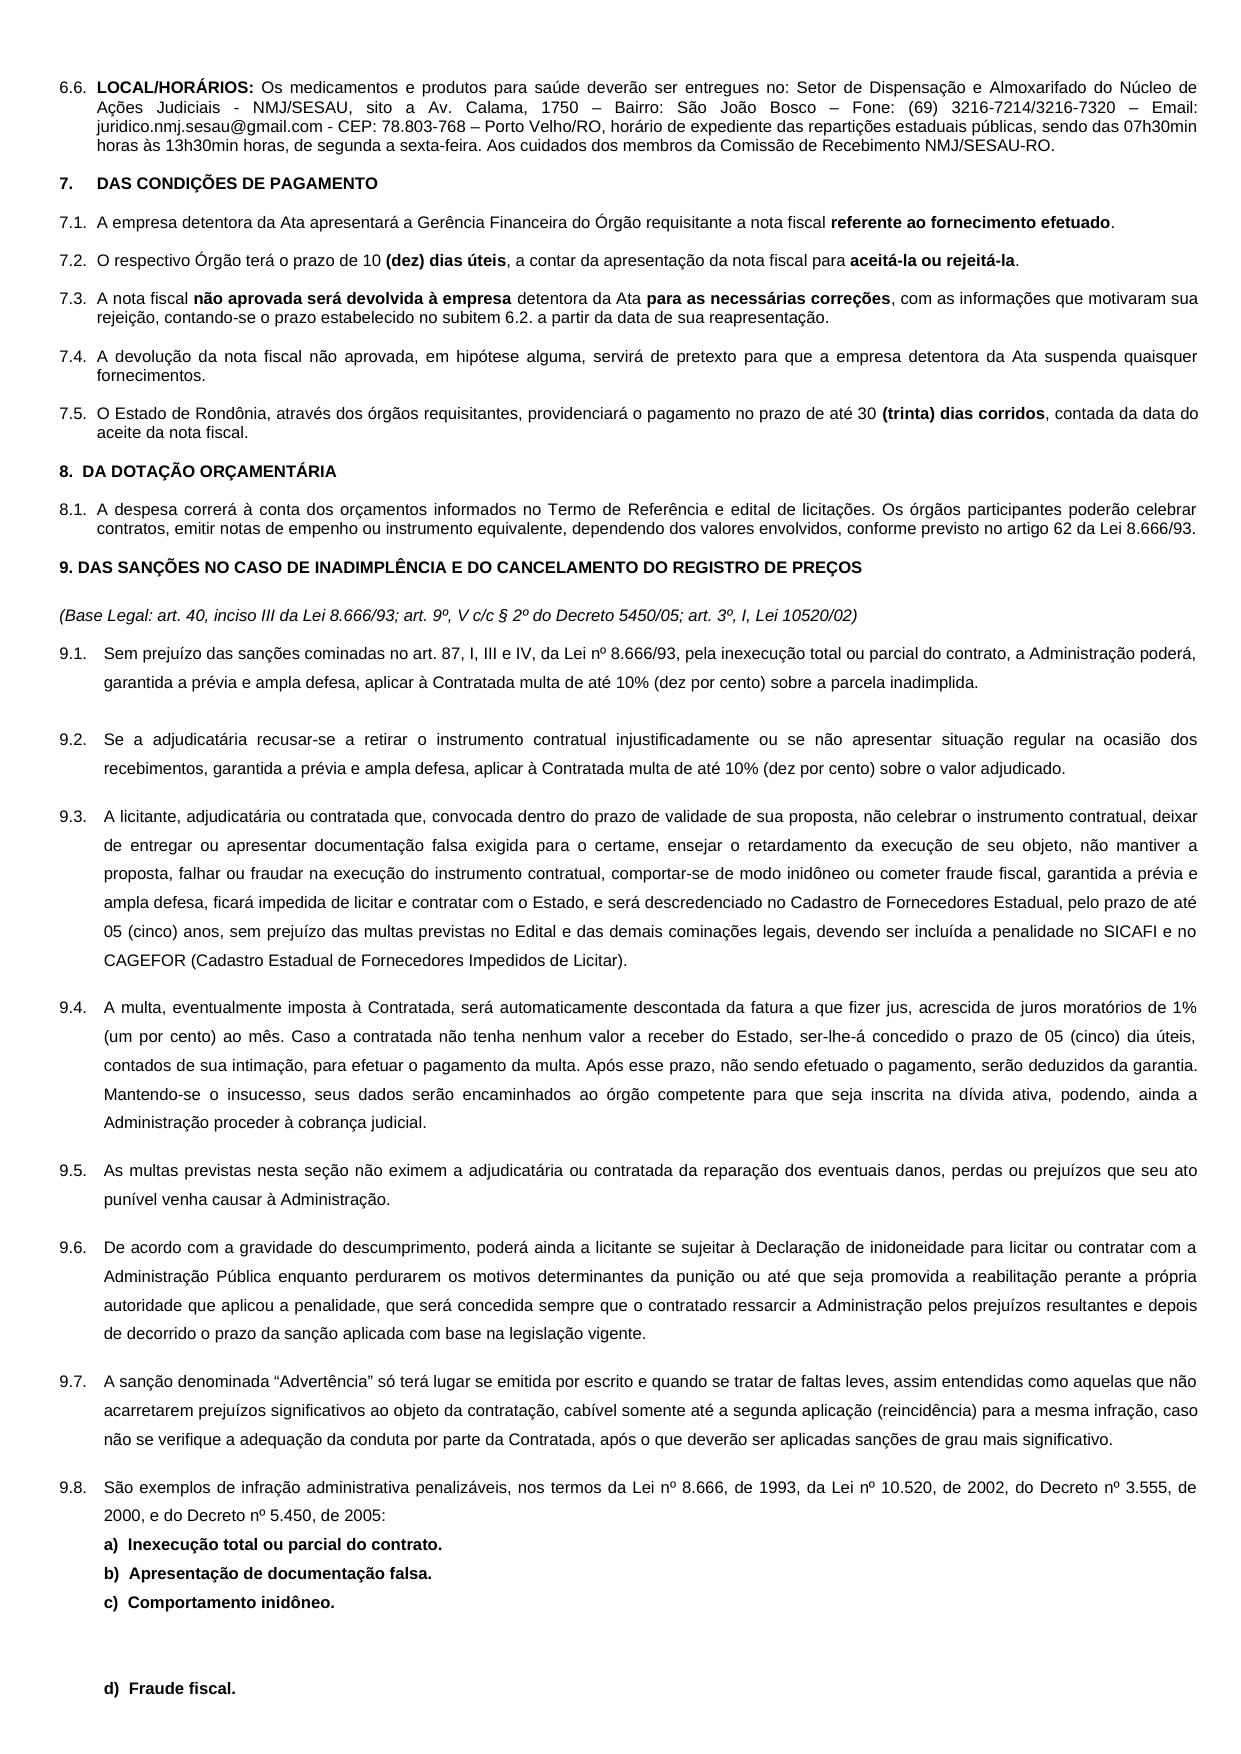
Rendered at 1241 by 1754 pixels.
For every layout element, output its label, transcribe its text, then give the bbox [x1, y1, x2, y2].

list De acordo com a gravidade do descumprimento, poderá ainda a licitante se sujeitar à Declaração de inidoneidade para licitar ou contratar com a Administração Pública enquanto perdurarem os motivos determinantes da punição ou até que seja promovida a reabilitação perante a própria autoridade que aplicou a penalidade, que será concedida sempre que o contratado ressarcir a Administração pelos prejuízos resultantes e depois de decorrido o prazo da sanção aplicada com base na legislação vigente. [59, 1238, 1199, 1343]
list A nota fiscal não aprovada será devolvida à empresa detentora da Ata para as necessárias correções, com as informações que motivaram sua rejeição, contando-se o prazo estabelecido no subitem 6.2. a partir da data de sua reapresentação. [59, 289, 1199, 327]
text a) Inexecução total ou parcial do contrato. [103, 1535, 1199, 1554]
list Se a adjudicatária recusar-se a retirar o instrumento contratual injustificadamente ou se não apresentar situação regular na ocasião dos recebimentos, garantida a prévia e ampla defesa, aplicar à Contratada multa de até 10% (dez por cento) sobre o valor adjudicado. [59, 730, 1199, 778]
text 8. DA DOTAÇÃO ORÇAMENTÁRIA [59, 462, 1199, 481]
list DAS CONDIÇÕES DE PAGAMENTO [59, 174, 1199, 193]
list A sanção denominada “Advertência” só terá lugar se emitida por escrito e quando se tratar de faltas leves, assim entendidas como aquelas que não acarretarem prejuízos significativos ao objeto da contratação, cabível somente até a segunda aplicação (reincidência) para a mesma infração, caso não se verifique a adequação da conduta por parte da Contratada, após o que deverão ser aplicadas sanções de grau mais significativo. [59, 1372, 1199, 1449]
list LOCAL/HORÁRIOS: Os medicamentos e produtos para saúde deverão ser entregues no: Setor de Dispensação e Almoxarifado do Núcleo de Ações Judiciais - NMJ/SESAU, sito a Av. Calama, 1750 – Bairro: São João Bosco – Fone: (69) 3216-7214/3216-7320 – Email: juridico.nmj.sesau@gmail.com - CEP: 78.803-768 – Porto Velho/RO, horário de expediente das repartições estaduais públicas, sendo das 07h30min horas às 13h30min horas, de segunda a sexta-feira. Aos cuidados dos membros da Comissão de Recebimento NMJ/SESAU-RO. [59, 78, 1199, 155]
list (Base Legal: art. 40, inciso III da Lei 8.666/93; art. 9º, V c/c § 2º do Decreto 5450/05; art. 3º, I, Lei 10520/02) [59, 605, 1199, 624]
text c) Comportamento inidôneo. [103, 1592, 1199, 1612]
list As multas previstas nesta seção não eximem a adjudicatária ou contratada da reparação dos eventuais danos, perdas ou prejuízos que seu ato punível venha causar à Administração. [59, 1161, 1199, 1209]
list A multa, eventualmente imposta à Contratada, será automaticamente descontada da fatura a que fizer jus, acrescida de juros moratórios de 1% (um por cento) ao mês. Caso a contratada não tenha nenhum valor a receber do Estado, ser-lhe-á concedido o prazo de 05 (cinco) dia úteis, contados de sua intimação, para efetuar o pagamento da multa. Após esse prazo, não sendo efetuado o pagamento, serão deduzidos da garantia. Mantendo-se o insucesso, seus dados serão encaminhados ao órgão competente para que seja inscrita na dívida ativa, podendo, ainda a Administração proceder à cobrança judicial. [59, 998, 1199, 1132]
text d) Fraude fiscal. [103, 1679, 1199, 1698]
list São exemplos de infração administrativa penalizáveis, nos termos da Lei nº 8.666, de 1993, da Lei nº 10.520, de 2002, do Decreto nº 3.555, de 2000, e do Decreto nº 5.450, de 2005: [59, 1477, 1199, 1525]
list A licitante, adjudicatária ou contratada que, convocada dentro do prazo de validade de sua proposta, não celebrar o instrumento contratual, deixar de entregar ou apresentar documentação falsa exigida para o certame, ensejar o retardamento da execução de seu objeto, não mantiver a proposta, falhar ou fraudar na execução do instrumento contratual, comportar-se de modo inidôneo ou cometer fraude fiscal, garantida a prévia e ampla defesa, ficará impedida de licitar e contratar com o Estado, e será descredenciado no Cadastro de Fornecedores Estadual, pelo prazo de até 05 (cinco) anos, sem prejuízo das multas previstas no Edital e das demais cominações legais, devendo ser incluída a penalidade no SICAFI e no CAGEFOR (Cadastro Estadual de Fornecedores Impedidos de Licitar). [59, 807, 1199, 969]
list 9. DAS SANÇÕES NO CASO DE INADIMPLÊNCIA E DO CANCELAMENTO DO REGISTRO DE PREÇOS [59, 557, 1199, 577]
list Sem prejuízo das sanções cominadas no art. 87, I, III e IV, da Lei nº 8.666/93, pela inexecução total ou parcial do contrato, a Administração poderá, garantida a prévia e ampla defesa, aplicar à Contratada multa de até 10% (dez por cento) sobre a parcela inadimplida. [59, 644, 1199, 692]
list A despesa correrá à conta dos orçamentos informados no Termo de Referência e edital de licitações. Os órgãos participantes poderão celebrar contratos, emitir notas de empenho ou instrumento equivalente, dependendo dos valores envolvidos, conforme previsto no artigo 62 da Lei 8.666/93. [59, 500, 1199, 538]
text b) Apresentação de documentação falsa. [103, 1564, 1199, 1583]
list O Estado de Rondônia, através dos órgãos requisitantes, providenciará o pagamento no prazo de até 30 (trinta) dias corridos, contada da data do aceite da nota fiscal. [59, 404, 1199, 442]
list A empresa detentora da Ata apresentará a Gerência Financeira do Órgão requisitante a nota fiscal referente ao fornecimento efetuado. [59, 212, 1199, 232]
list A devolução da nota fiscal não aprovada, em hipótese alguma, servirá de pretexto para que a empresa detentora da Ata suspenda quaisquer fornecimentos. [59, 347, 1199, 385]
list O respectivo Órgão terá o prazo de 10 (dez) dias úteis, a contar da apresentação da nota fiscal para aceitá-la ou rejeitá-la. [59, 251, 1199, 270]
